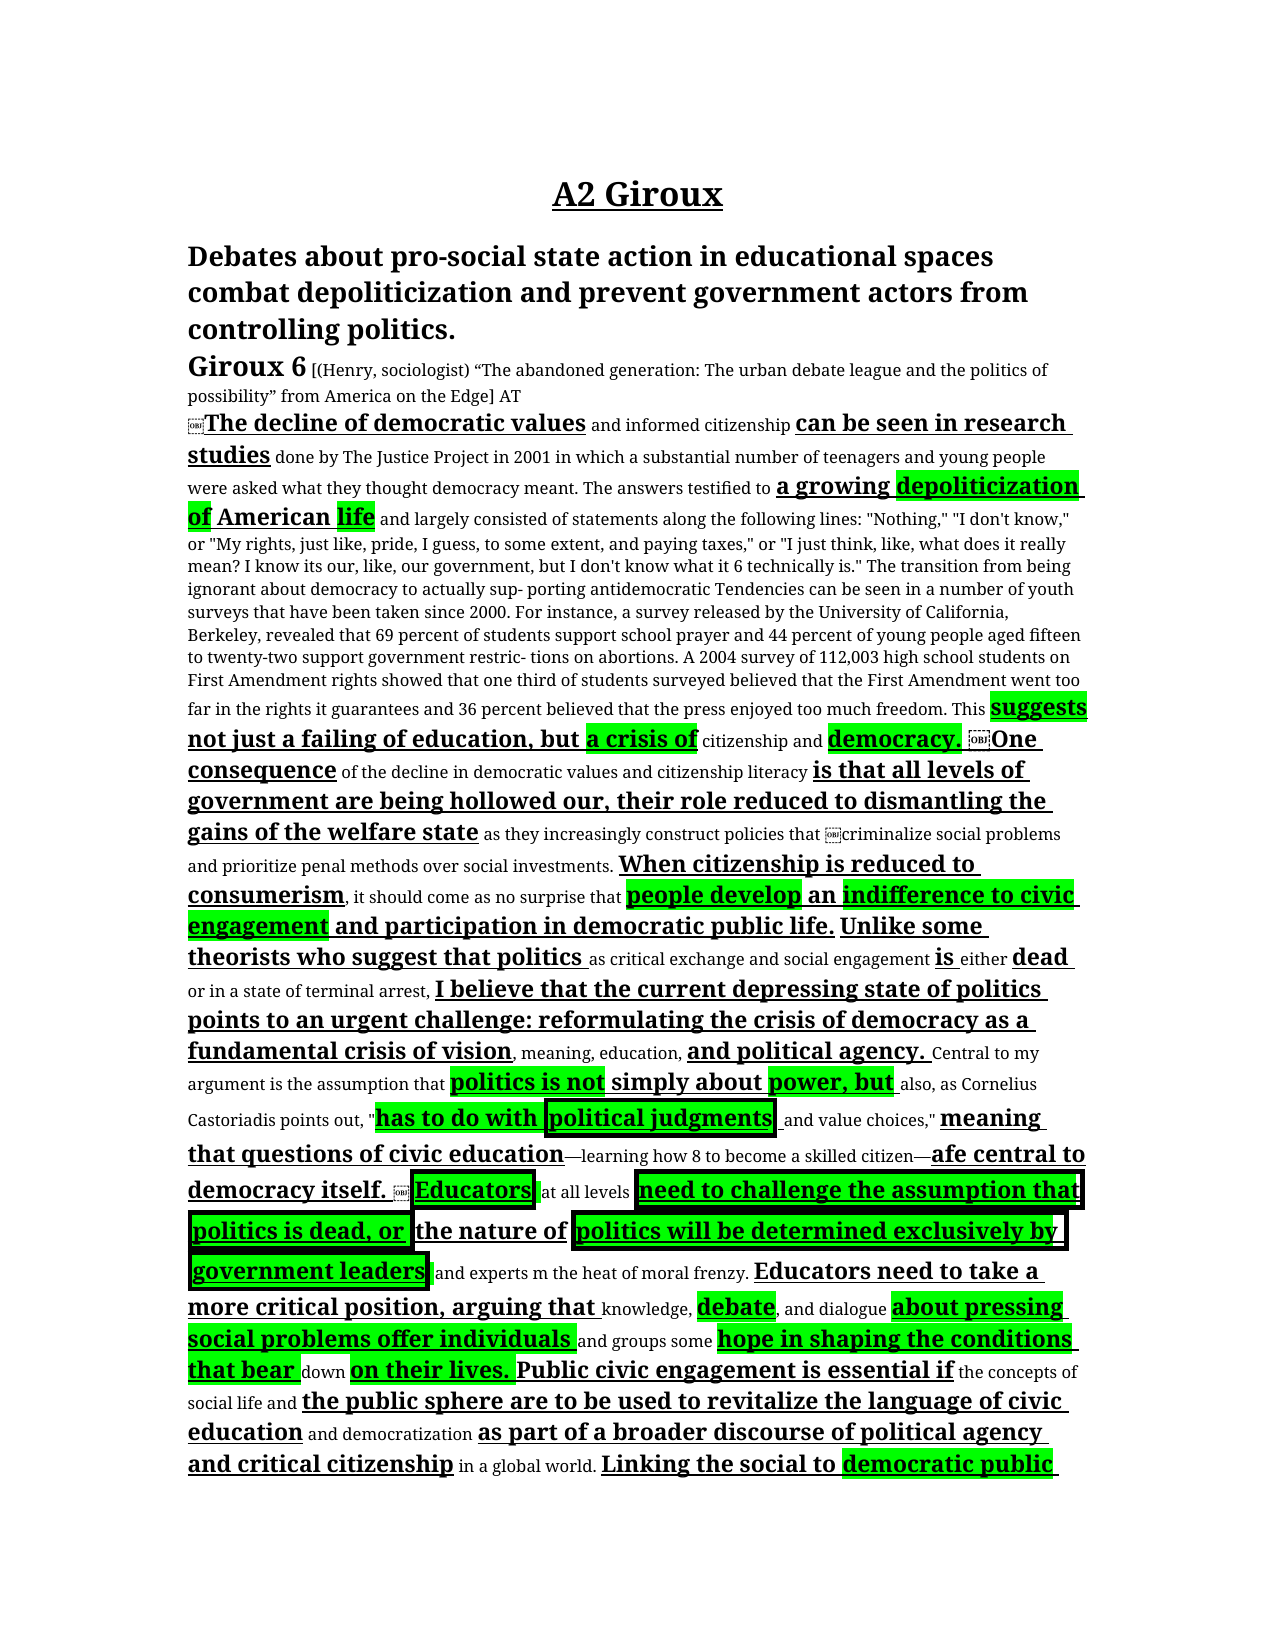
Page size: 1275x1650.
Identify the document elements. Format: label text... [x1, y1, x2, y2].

subtitle A2 Giroux [187, 171, 1087, 216]
text Giroux 6 [(Henry, sociologist) “The abandoned generation: The urban debate league and the politics of possibility” from America on the Edge] AT [187, 348, 1087, 407]
subtitle Debates about pro-social state action in educational spaces combat depoliticization and prevent government actors from controlling politics. [187, 237, 1087, 348]
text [187, 407, 1087, 1479]
